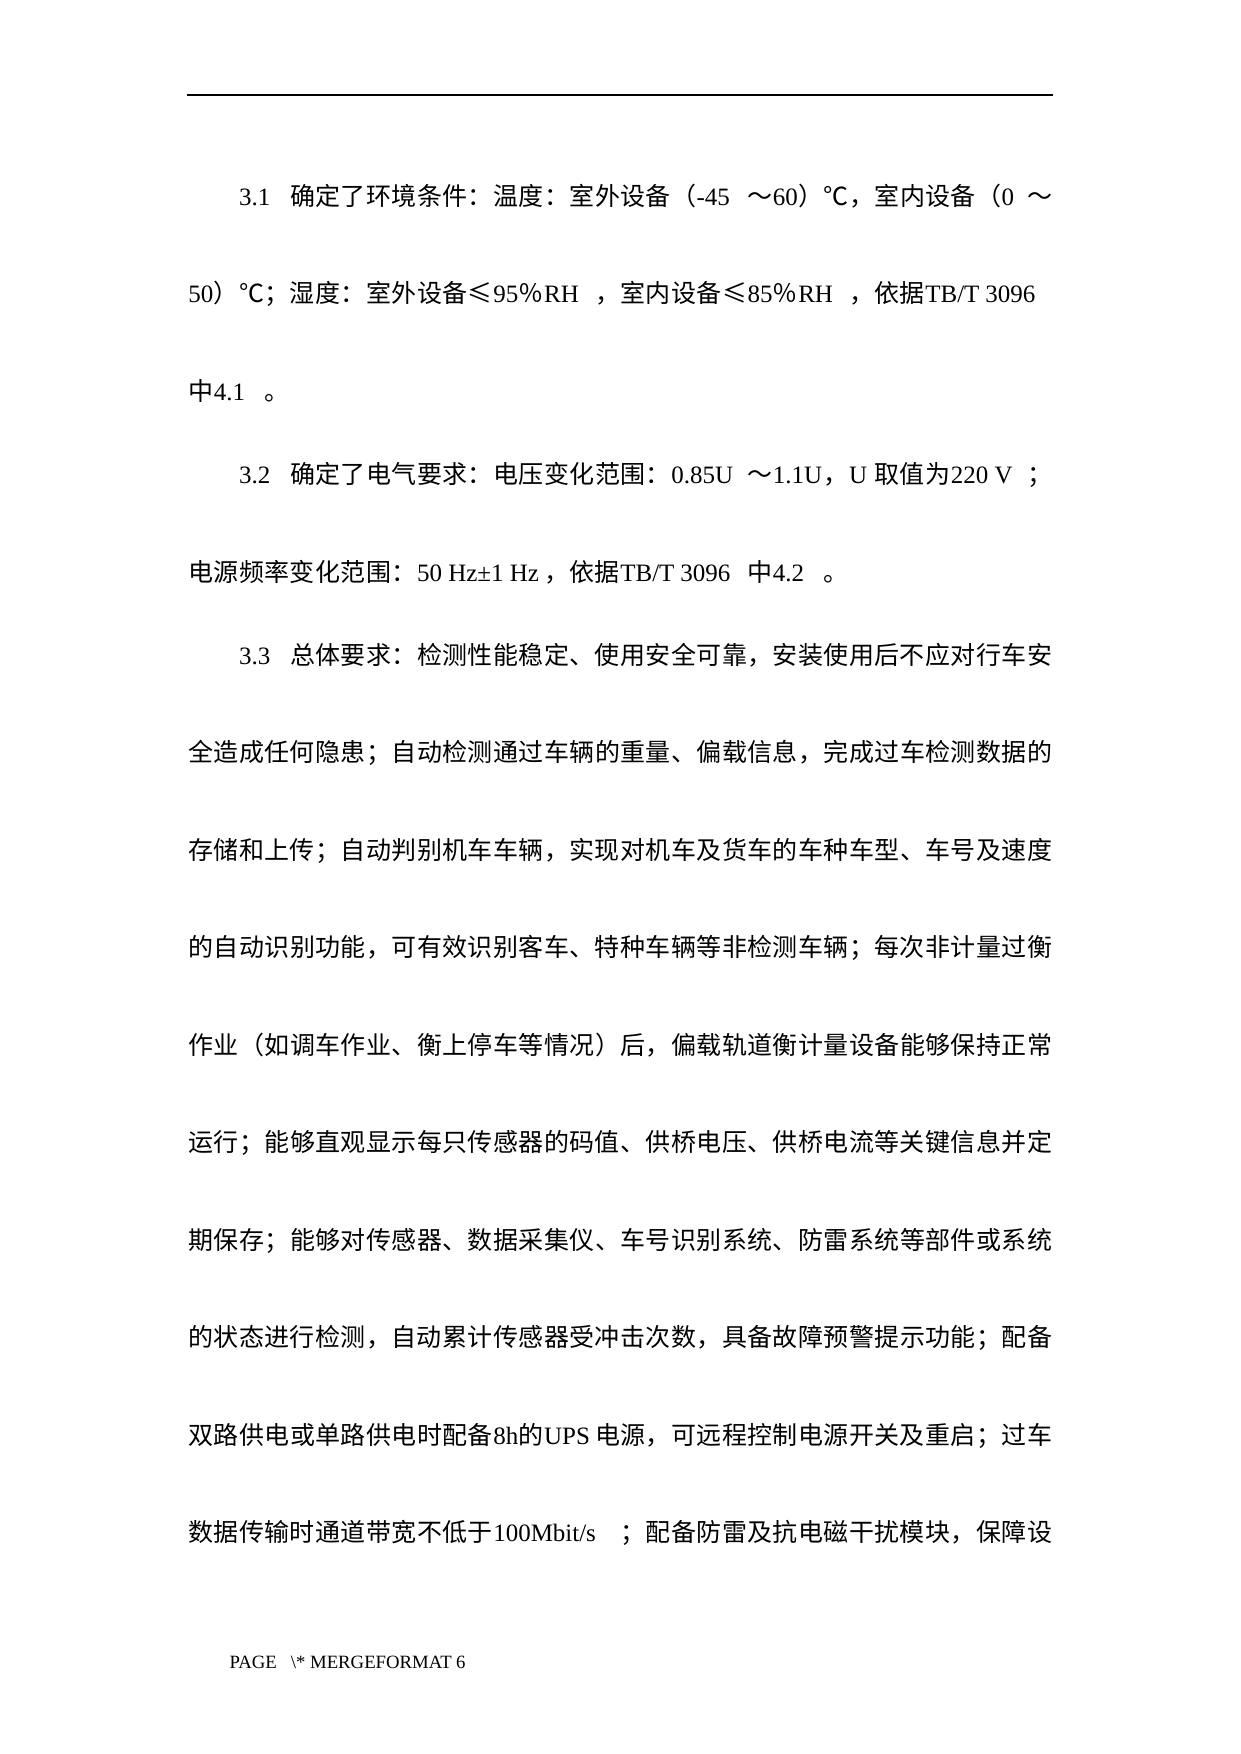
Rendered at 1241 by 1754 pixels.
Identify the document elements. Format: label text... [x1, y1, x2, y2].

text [188, 621, 1052, 1563]
text 3.1 确定了环境条件：温度：室外设备（-45～60）℃，室内设备（0～50）℃；湿度：室外设备≤95％RH，室内设备≤85％RH，依据TB/T 3096中4.1。 [188, 162, 1052, 422]
text 3.2 确定了电气要求：电压变化范围：0.85U～1.1U，U取值为220 V；电源频率变化范围：50 Hz±1 Hz，依据TB/T 3096中4.2。 [188, 440, 1052, 603]
